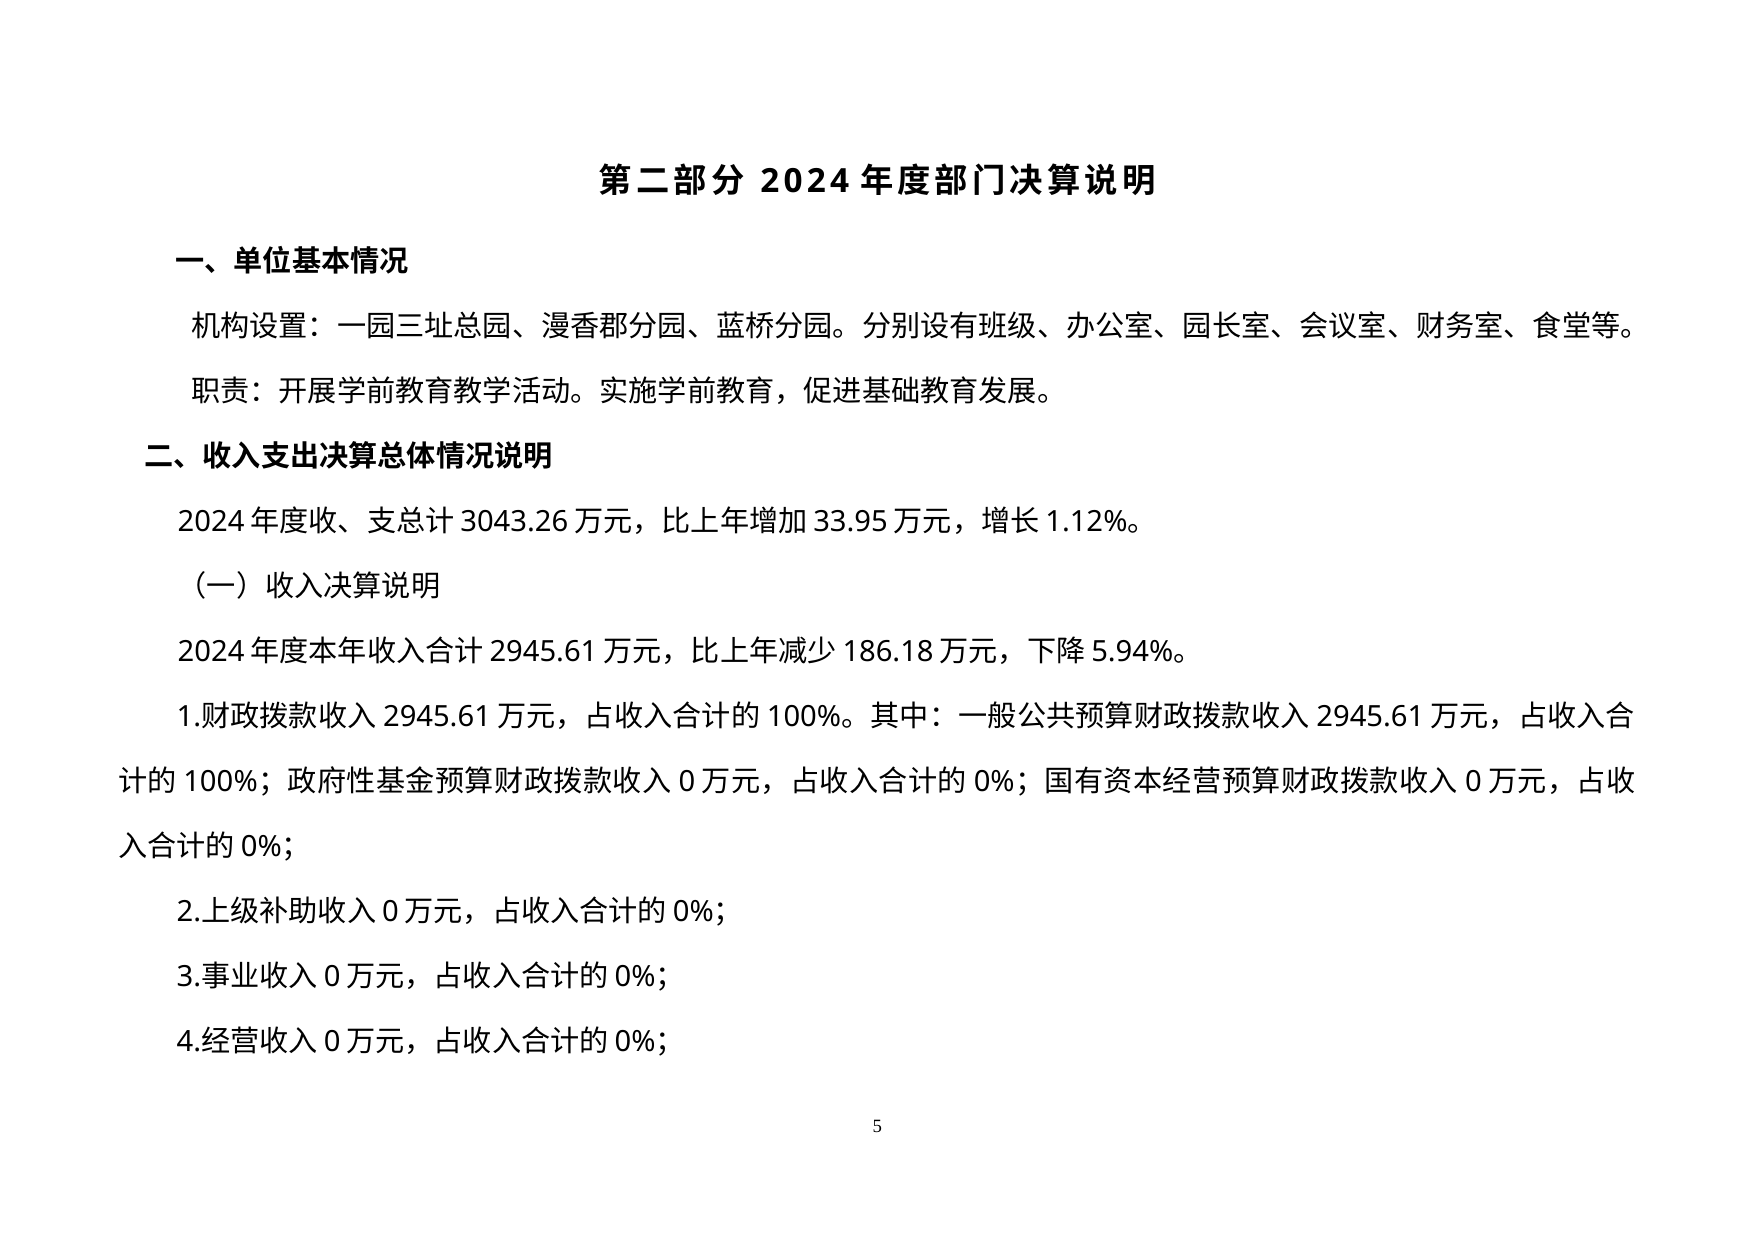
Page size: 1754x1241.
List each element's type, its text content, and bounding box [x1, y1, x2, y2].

text 2024年度收、支总计3043.26万元，比上年增加33.95万元，增长1.12%。 [118, 487, 1636, 552]
text 第二部分 2024年度部门决算说明 [118, 145, 1636, 210]
text 一、单位基本情况 [118, 227, 1636, 292]
list 3.事业收入0万元，占收入合计的0%； [118, 942, 1636, 1007]
text 2024年度本年收入合计2945.61万元，比上年减少186.18万元，下降5.94%。 [118, 617, 1636, 682]
list 1.财政拨款收入2945.61万元，占收入合计的100%。其中：一般公共预算财政拨款收入2945.61万元，占收入合计的100%；政府性基金预算财政拨款收入0万元，占收入合计的0%；国有资本经营预算财政拨款收入0万元，占收入合计的0%； [118, 682, 1636, 877]
text （一）收入决算说明 [118, 552, 1636, 617]
text 职责：开展学前教育教学活动。实施学前教育，促进基础教育发展。 [118, 357, 1636, 422]
text 4.经营收入0万元，占收入合计的0%； [118, 1007, 1636, 1072]
text 二、收入支出决算总体情况说明 [118, 422, 1636, 487]
text 机构设置：一园三址总园、漫香郡分园、蓝桥分园。分别设有班级、办公室、园长室、会议室、财务室、食堂等。 [118, 292, 1636, 357]
list 2.上级补助收入0万元，占收入合计的0%； [118, 877, 1636, 942]
